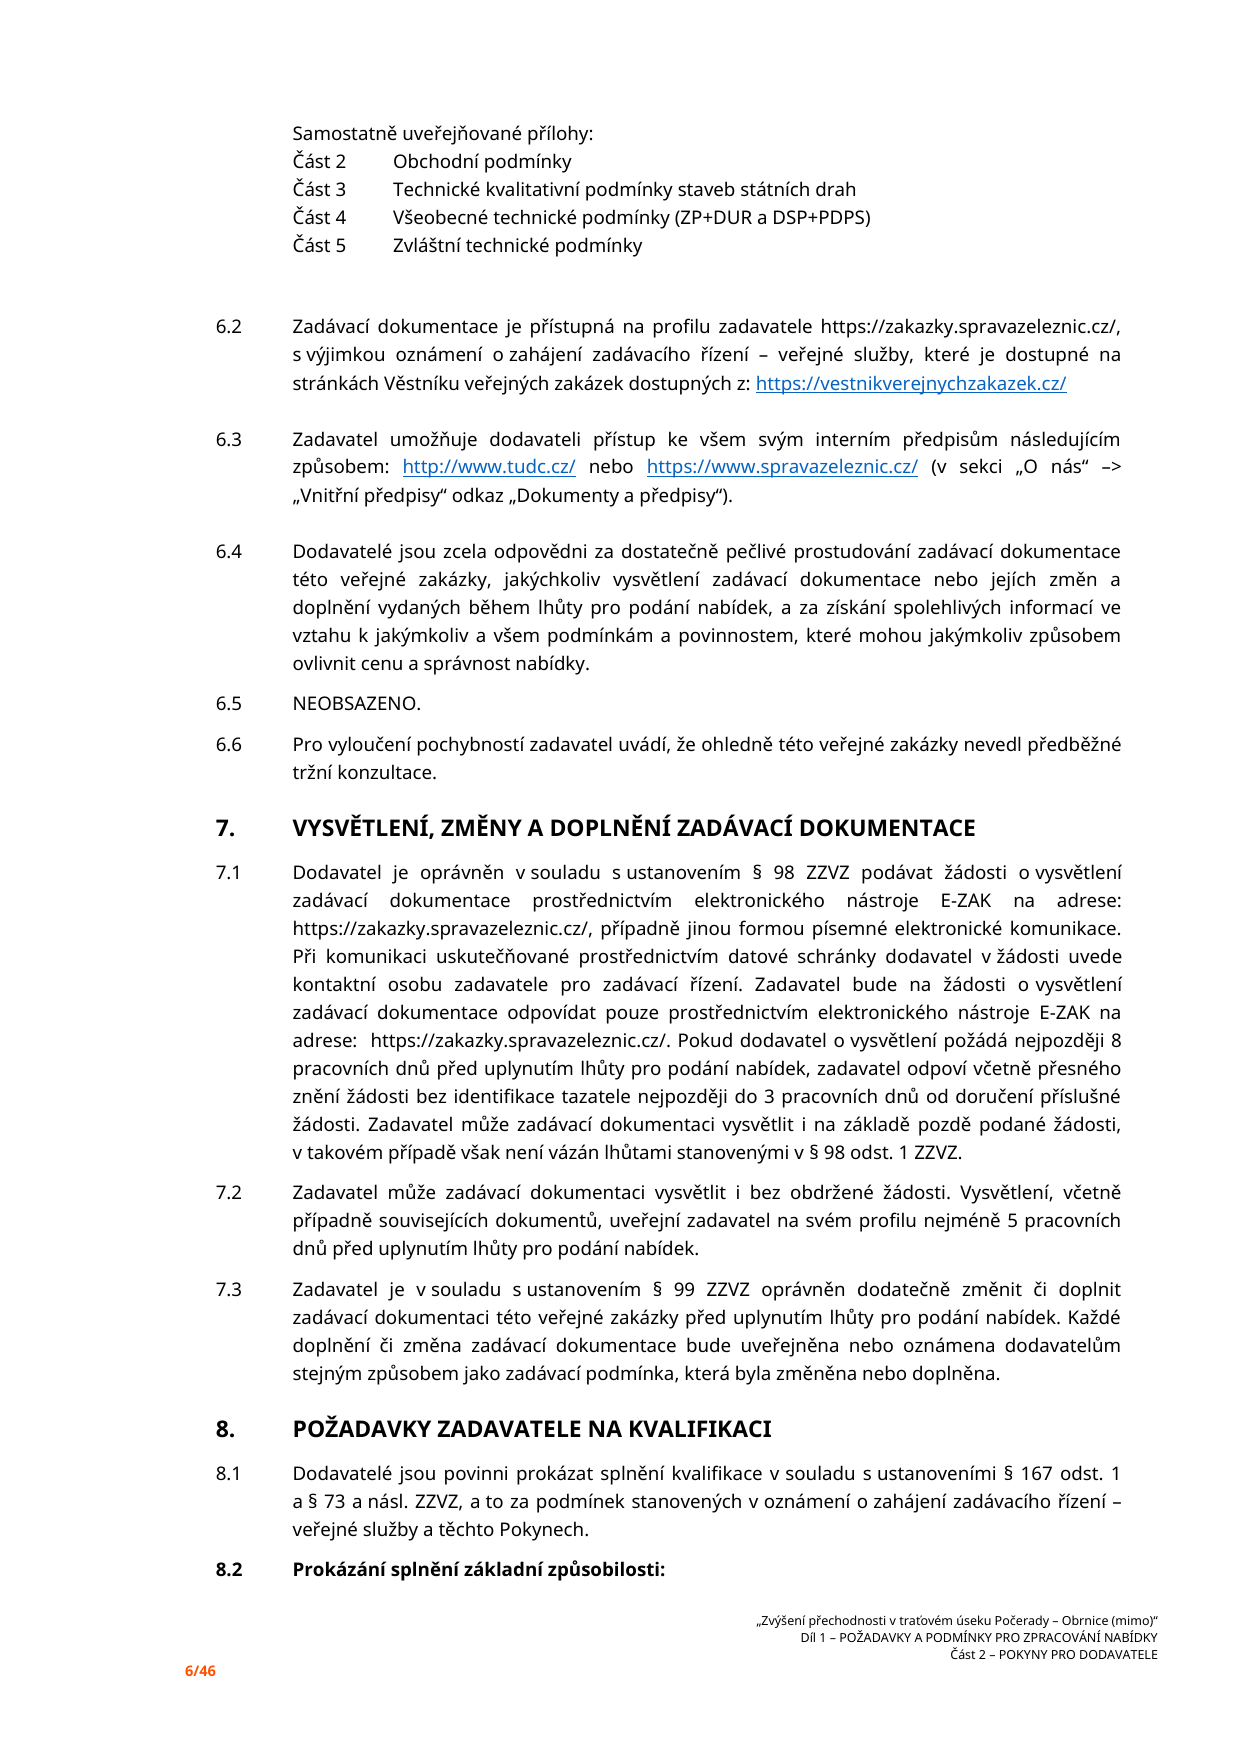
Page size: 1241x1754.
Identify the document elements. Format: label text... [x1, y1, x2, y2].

text Dodavatel je oprávněn v souladu s ustanovením § 98 ZZVZ podávat žádosti o vysvětlení zadávací dokumentace prostřednictvím elektronického nástroje E-ZAK na adrese: https://zakazky.spravazeleznic.cz/, případně jinou formou písemné elektronické komunikace. Při komunikaci uskutečňované prostřednictvím datové schránky dodavatel v žádosti uvede kontaktní osobu zadavatele pro zadávací řízení. Zadavatel bude na žádosti o vysvětlení zadávací dokumentace odpovídat pouze prostřednictvím elektronického nástroje E-ZAK na adrese: https://zakazky.spravazeleznic.cz/. Pokud dodavatel o vysvětlení požádá nejpozději 8 pracovních dnů před uplynutím lhůty pro podání nabídek, zadavatel odpoví včetně přesného znění žádosti bez identifikace tazatele nejpozději do 3 pracovních dnů od doručení příslušné žádosti. Zadavatel může zadávací dokumentaci vysvětlit i na základě pozdě podané žádosti, v takovém případě však není vázán lhůtami stanovenými v § 98 odst. 1 ZZVZ. [216, 859, 1122, 1165]
text Prokázání splnění základní způsobilosti: [216, 1557, 1122, 1582]
text Dodavatelé jsou povinni prokázat splnění kvalifikace v souladu s ustanoveními § 167 odst. 1 a § 73 a násl. ZZVZ, a to za podmínek stanovených v oznámení o zahájení zadávacího řízení – veřejné služby a těchto Pokynech. [216, 1460, 1122, 1542]
text Část 4 Všeobecné technické podmínky (ZP+DUR a DSP+PDPS) [292, 205, 1122, 230]
list Samostatně uveřejňované přílohy: [292, 121, 1122, 146]
text Zadavatel je v souladu s ustanovením § 99 ZZVZ oprávněn dodatečně změnit či doplnit zadávací dokumentaci této veřejné zakázky před uplynutím lhůty pro podání nabídek. Každé doplnění či změna zadávací dokumentace bude uveřejněna nebo oznámena dodavatelům stejným způsobem jako zadávací podmínka, která byla změněna nebo doplněna. [216, 1276, 1122, 1386]
text NEOBSAZENO. [216, 691, 1122, 716]
text Část 5 Zvláštní technické podmínky [292, 233, 1122, 258]
text Zadavatel může zadávací dokumentaci vysvětlit i bez obdržené žádosti. Vysvětlení, včetně případně souvisejících dokumentů, uveřejní zadavatel na svém profilu nejméně 5 pracovních dnů před uplynutím lhůty pro podání nabídek. [216, 1180, 1122, 1261]
text Pro vyloučení pochybností zadavatel uvádí, že ohledně této veřejné zakázky nevedl předběžné tržní konzultace. [216, 731, 1122, 784]
text Zadávací dokumentace je přístupná na profilu zadavatele https://zakazky.spravazeleznic.cz/, s výjimkou oznámení o zahájení zadávacího řízení – veřejné služby, které je dostupné na stránkách Věstníku veřejných zakázek dostupných z: https://vestnikverejnychzakazek.cz/ [216, 314, 1122, 395]
text Zadavatel umožňuje dodavateli přístup ke všem svým interním předpisům následujícím způsobem: http://www.tudc.cz/ nebo https://www.spravazeleznic.cz/ (v sekci „O nás“ –> „Vnitřní předpisy“ odkaz „Dokumenty a předpisy“). [216, 426, 1122, 507]
text Dodavatelé jsou zcela odpovědni za dostatečně pečlivé prostudování zadávací dokumentace této veřejné zakázky, jakýchkoliv vysvětlení zadávací dokumentace nebo jejích změn a doplnění vydaných během lhůty pro podání nabídek, a za získání spolehlivých informací ve vztahu k jakýmkoliv a všem podmínkám a povinnostem, které mohou jakýmkoliv způsobem ovlivnit cenu a správnost nabídky. [216, 538, 1122, 676]
text POŽADAVKY ZADAVATELE NA KVALIFIKACI [216, 1413, 1122, 1444]
text Část 3 Technické kvalitativní podmínky staveb státních drah [292, 177, 1122, 202]
text VYSVĚTLENÍ, ZMĚNY a DOPLNĚNÍ ZADÁVACÍ DOKUMENTACE [216, 812, 1122, 843]
text Část 2 Obchodní podmínky [292, 149, 1122, 174]
